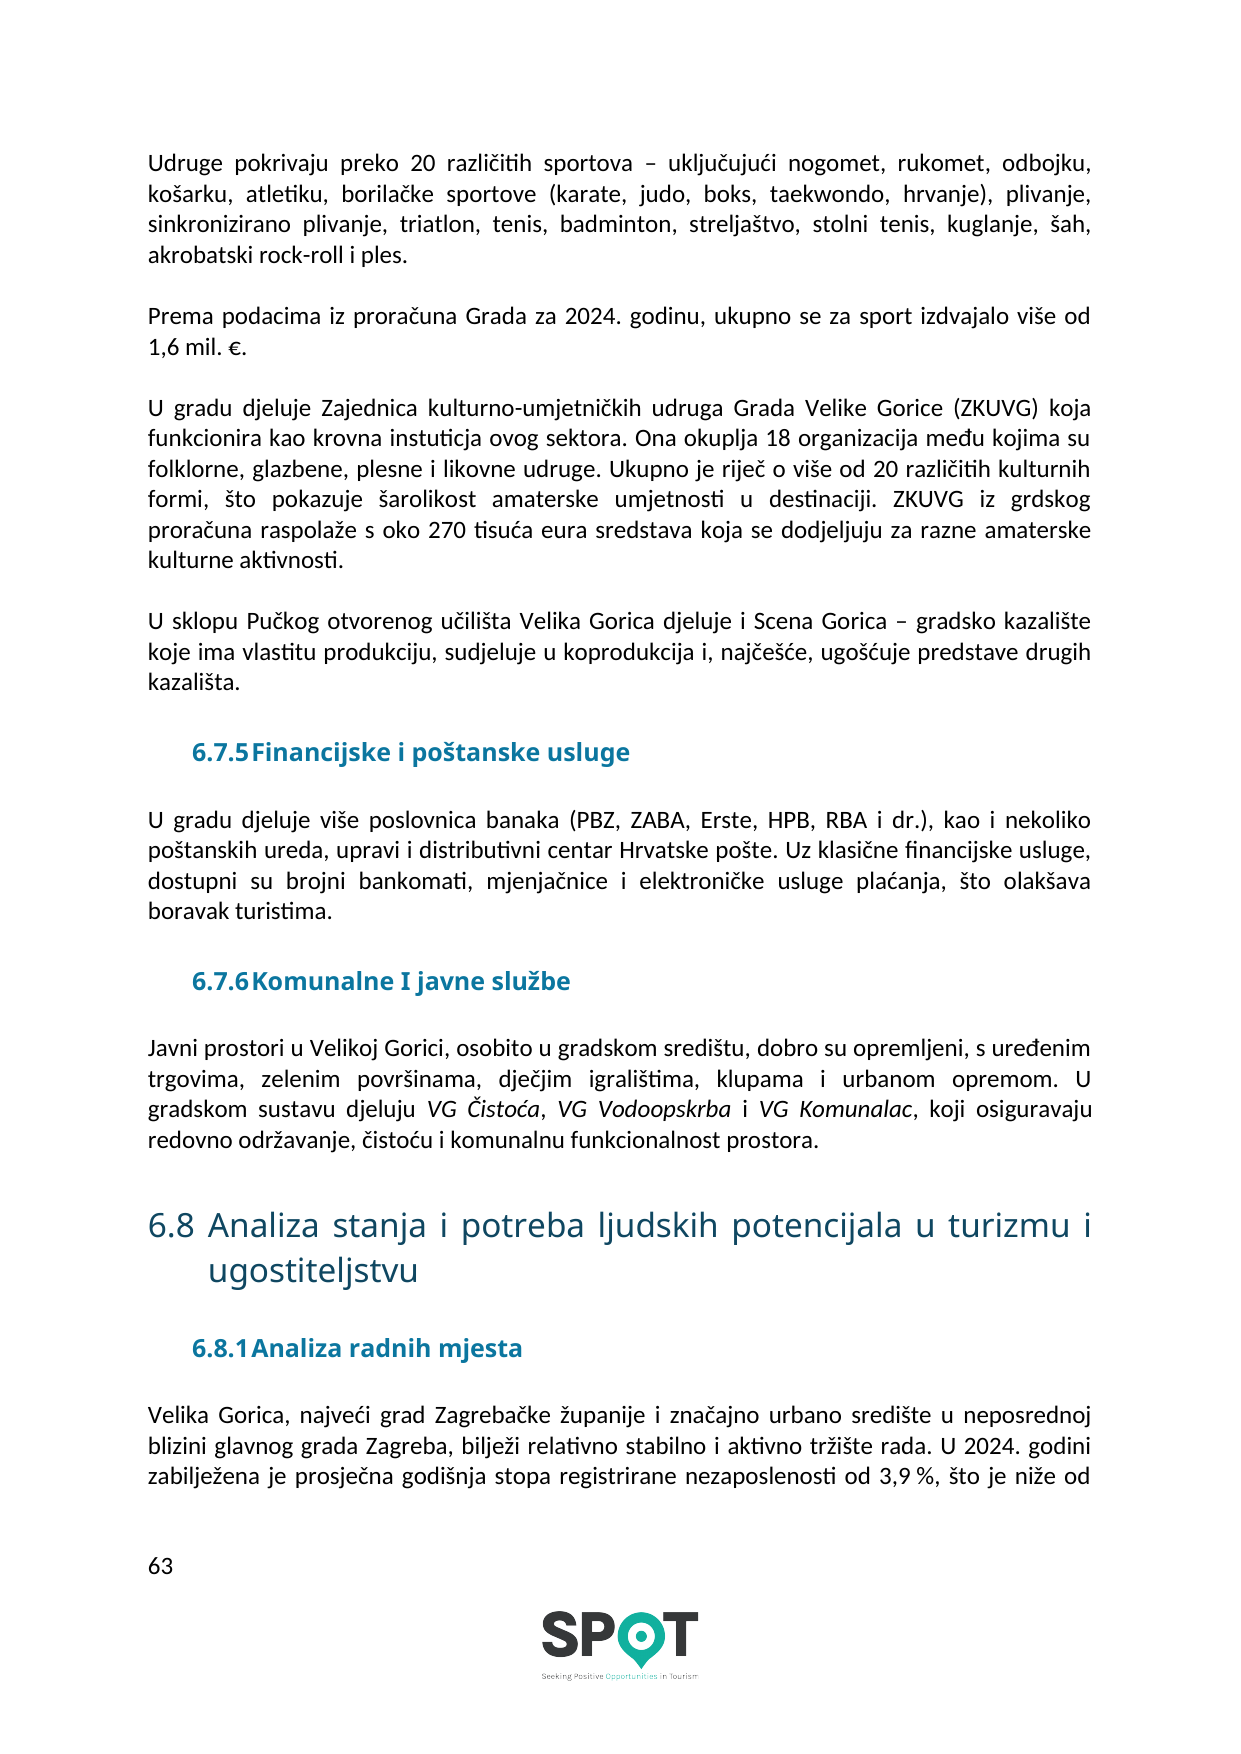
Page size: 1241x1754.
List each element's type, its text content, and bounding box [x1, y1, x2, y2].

subtitle Financijske i poštanske usluge [192, 734, 1093, 768]
subtitle Analiza stanja i potreba ljudskih potencijala u turizmu i ugostiteljstvu [148, 1202, 1093, 1293]
subtitle Komunalne I javne službe [192, 963, 1093, 997]
picture [542, 1611, 699, 1681]
text U gradu djeluje više poslovnica banaka (PBZ, ZABA, Erste, HPB, RBA i dr.), kao i nekoliko poštanskih ureda, upravi i distributivni centar Hrvatske pošte. Uz klasične financijske usluge, dostupni su brojni bankomati, mjenjačnice i elektroničke usluge plaćanja, što olakšava boravak turistima. [148, 804, 1093, 926]
text U gradu djeluje Zajednica kulturno-umjetničkih udruga Grada Velike Gorice (ZKUVG) koja funkcionira kao krovna instuticja ovog sektora. Ona okuplja 18 organizacija među kojima su folklorne, glazbene, plesne i likovne udruge. Ukupno je riječ o više od 20 različitih kulturnih formi, što pokazuje šarolikost amaterske umjetnosti u destinaciji. ZKUVG iz grdskog proračuna raspolaže s oko 270 tisuća eura sredstava koja se dodjeljuju za razne amaterske kulturne aktivnosti. [148, 392, 1093, 575]
text Udruge pokrivaju preko 20 različitih sportova – uključujući nogomet, rukomet, odbojku, košarku, atletiku, borilačke sportove (karate, judo, boks, taekwondo, hrvanje), plivanje, sinkronizirano plivanje, triatlon, tenis, badminton, streljaštvo, stolni tenis, kuglanje, šah, akrobatski rock-roll i ples. [148, 148, 1093, 270]
text Prema podacima iz proračuna Grada za 2024. godinu, ukupno se za sport izdvajalo više od 1,6 mil. €. [148, 300, 1093, 361]
text Javni prostori u Velikoj Gorici, osobito u gradskom središtu, dobro su opremljeni, s uređenim trgovima, zelenim površinama, dječjim igralištima, klupama i urbanom opremom. U gradskom sustavu djeluju VG Čistoća, VG Vodoopskrba i VG Komunalac, koji osiguravaju redovno održavanje, čistoću i komunalnu funkcionalnost prostora. [148, 1033, 1093, 1155]
subtitle Analiza radnih mjesta [192, 1330, 1093, 1364]
text U sklopu Pučkog otvorenog učilišta Velika Gorica djeluje i Scena Gorica – gradsko kazalište koje ima vlastitu produkciju, sudjeluje u koprodukcija i, najčešće, ugošćuje predstave drugih kazališta. [148, 605, 1093, 697]
